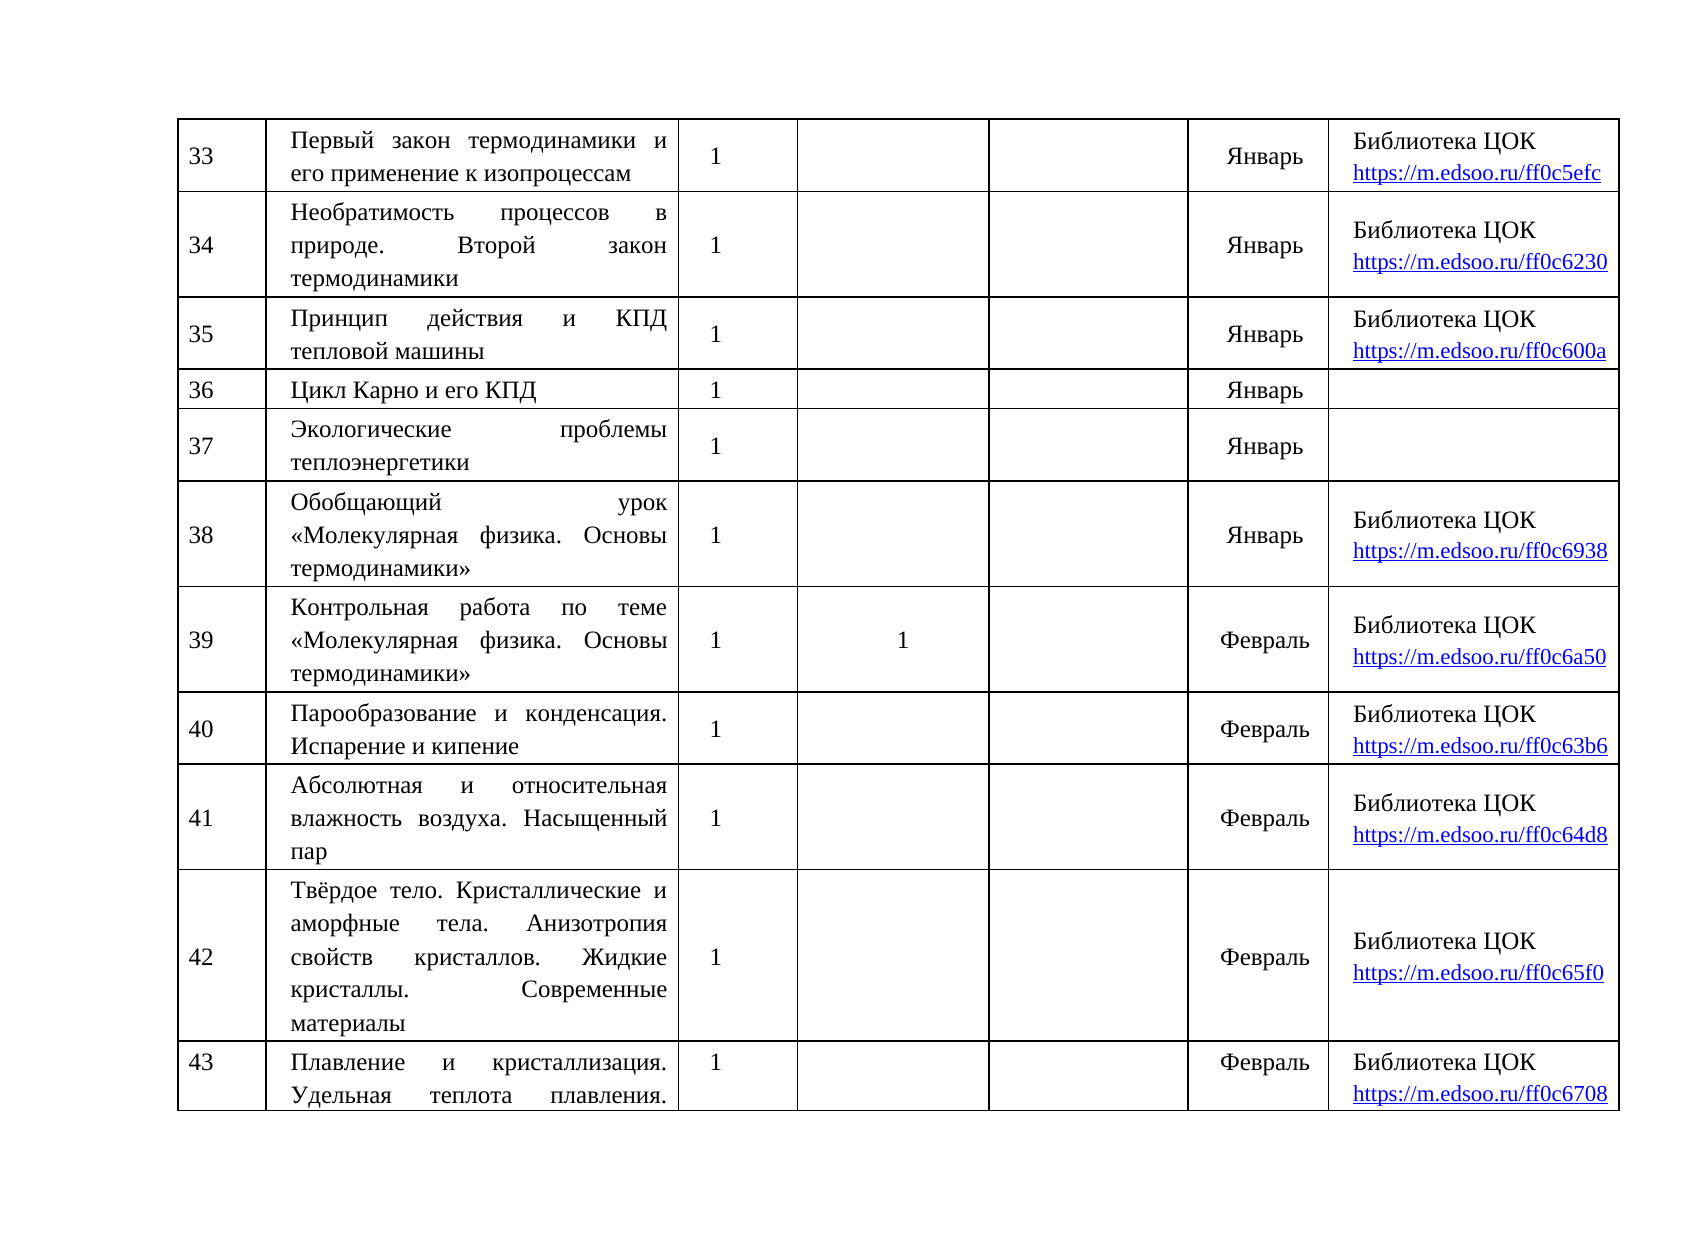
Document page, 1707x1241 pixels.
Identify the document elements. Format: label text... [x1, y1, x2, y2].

table_cell Библиотека ЦОК https://m.edsoo.ru/ff0c5efc [1329, 120, 1618, 191]
table_cell [798, 370, 988, 408]
table_cell Необратимость процессов в природе. Второй закон термодинамики [267, 192, 678, 296]
table_cell Библиотека ЦОК https://m.edsoo.ru/ff0c6938 [1329, 482, 1618, 586]
table_cell Принцип действия и КПД тепловой машины [267, 298, 678, 368]
table_cell 38 [179, 482, 265, 586]
table_cell 37 [179, 409, 265, 480]
table_cell Библиотека ЦОК https://m.edsoo.ru/ff0c63b6 [1329, 693, 1618, 763]
table_cell Библиотека ЦОК https://m.edsoo.ru/ff0c64d8 [1329, 765, 1618, 869]
table_cell 1 [679, 765, 797, 869]
table_cell [990, 765, 1187, 869]
table_cell [798, 1042, 988, 1110]
table_cell [798, 693, 988, 763]
table_cell Январь [1189, 120, 1328, 191]
table_cell Январь [1189, 482, 1328, 586]
table_cell Библиотека ЦОК https://m.edsoo.ru/ff0c65f0 [1329, 870, 1618, 1040]
table_cell 1 [798, 587, 988, 691]
table_cell [990, 192, 1187, 296]
table_cell Твёрдое тело. Кристаллические и аморфные тела. Анизотропия свойств кристаллов. Жидкие кристаллы. Современные материалы [267, 870, 678, 1040]
table_cell 35 [179, 298, 265, 368]
table_cell [1329, 409, 1618, 480]
table_cell Январь [1189, 298, 1328, 368]
table_cell [798, 870, 988, 1040]
table_cell 1 [679, 482, 797, 586]
table_cell Библиотека ЦОК https://m.edsoo.ru/ff0c6230 [1329, 192, 1618, 296]
table_cell [990, 1042, 1187, 1110]
table_cell [798, 409, 988, 480]
table_cell Февраль [1189, 693, 1328, 763]
table_cell 33 [179, 120, 265, 191]
table_cell [798, 120, 988, 191]
table_cell Парообразование и конденсация. Испарение и кипение [267, 693, 678, 763]
table_cell [990, 409, 1187, 480]
table_cell 1 [679, 693, 797, 763]
table_cell Обобщающий урок «Молекулярная физика. Основы термодинамики» [267, 482, 678, 586]
table_cell 1 [679, 870, 797, 1040]
table_cell [990, 587, 1187, 691]
table_cell Февраль [1189, 587, 1328, 691]
table_cell Абсолютная и относительная влажность воздуха. Насыщенный пар [267, 765, 678, 869]
table_cell Экологические проблемы теплоэнергетики [267, 409, 678, 480]
table_cell 1 [679, 1042, 797, 1110]
table_cell 1 [679, 298, 797, 368]
table_cell 1 [679, 192, 797, 296]
table_cell [798, 192, 988, 296]
table_cell 34 [179, 192, 265, 296]
table_cell 41 [179, 765, 265, 869]
table_cell 1 [679, 409, 797, 480]
table_cell 42 [179, 870, 265, 1040]
table_cell [1329, 370, 1618, 408]
table_cell 43 [179, 1042, 265, 1110]
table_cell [267, 1042, 678, 1110]
table_cell [990, 120, 1187, 191]
table_cell Февраль [1189, 765, 1328, 869]
table_cell Библиотека ЦОК https://m.edsoo.ru/ff0c6a50 [1329, 587, 1618, 691]
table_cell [1329, 1042, 1618, 1110]
table_cell 1 [679, 120, 797, 191]
table_cell Цикл Карно и его КПД [267, 370, 678, 408]
table_cell Библиотека ЦОК https://m.edsoo.ru/ff0c600a [1329, 298, 1618, 368]
table_cell Февраль [1189, 1042, 1328, 1110]
table_cell [990, 298, 1187, 368]
table_cell [798, 482, 988, 586]
table_cell Первый закон термодинамики и его применение к изопроцессам [267, 120, 678, 191]
table_cell Февраль [1189, 870, 1328, 1040]
table_cell [990, 370, 1187, 408]
table_cell [990, 870, 1187, 1040]
table_cell Январь [1189, 409, 1328, 480]
table_cell 1 [679, 370, 797, 408]
table_cell 1 [679, 587, 797, 691]
table_cell [798, 765, 988, 869]
table_cell 39 [179, 587, 265, 691]
table_cell [990, 693, 1187, 763]
table_cell [990, 482, 1187, 586]
table_cell 36 [179, 370, 265, 408]
table_cell [798, 298, 988, 368]
table_cell 40 [179, 693, 265, 763]
table_cell Январь [1189, 370, 1328, 408]
table_cell Январь [1189, 192, 1328, 296]
table_cell Контрольная работа по теме «Молекулярная физика. Основы термодинамики» [267, 587, 678, 691]
